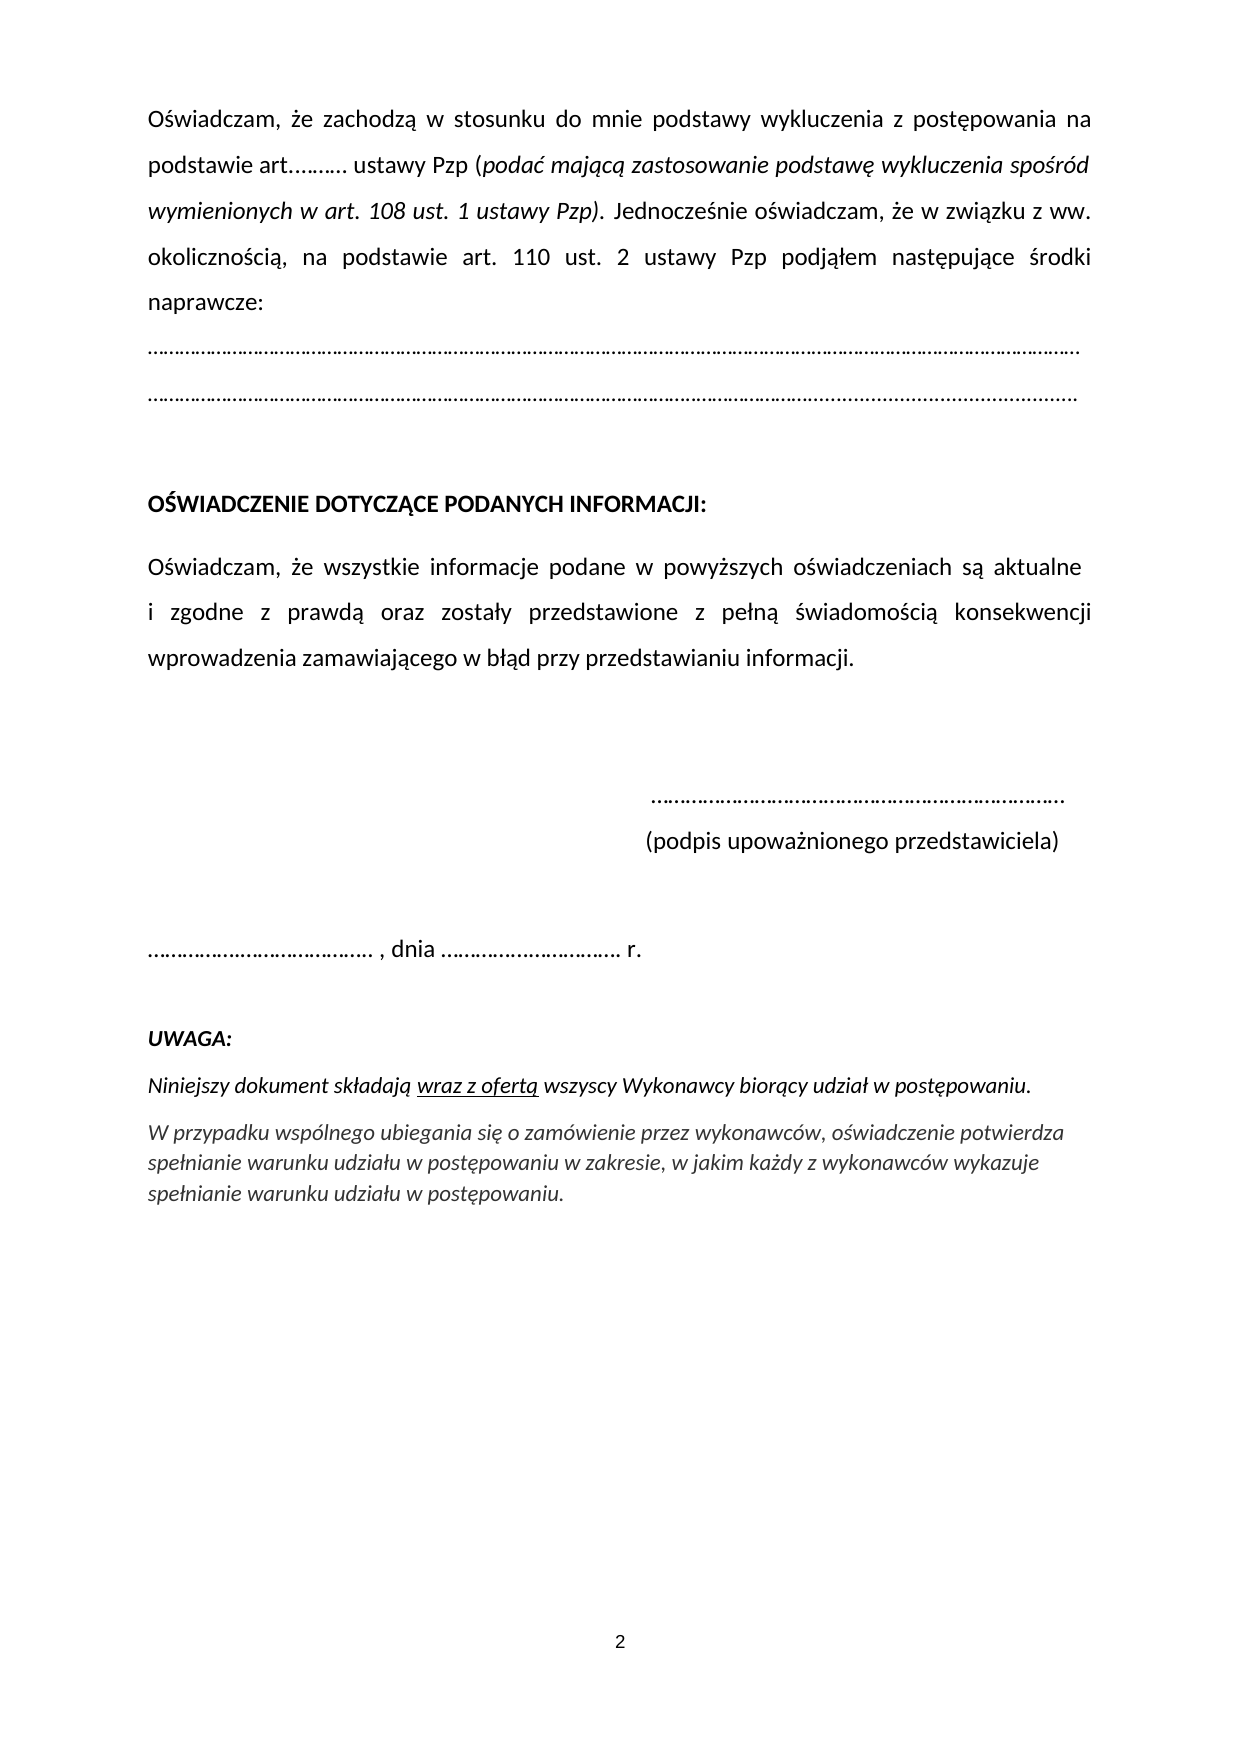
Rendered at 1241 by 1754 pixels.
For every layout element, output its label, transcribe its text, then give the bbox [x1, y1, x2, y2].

text Oświadczam, że wszystkie informacje podane w powyższych oświadczeniach są aktualne i zgodne z prawdą oraz zostały przedstawione z pełną świadomością konsekwencji wprowadzenia zamawiającego w błąd przy przedstawianiu informacji. [148, 551, 1093, 673]
text Niniejszy dokument składają wraz z ofertą wszyscy Wykonawcy biorący udział w postępowaniu. [148, 1071, 1093, 1099]
text UWAGA: [148, 1024, 1093, 1053]
text ……………………………………………………………… [148, 779, 1093, 810]
text OŚWIADCZENIE DOTYCZĄCE PODANYCH INFORMACJI: [148, 488, 1093, 519]
text …………….………………….. , dnia …………...……………. r. [148, 933, 1093, 964]
text Oświadczam, że zachodzą w stosunku do mnie podstawy wykluczenia z postępowania na podstawie art. ……… ustawy Pzp (podać mającą zastosowanie podstawę wykluczenia spośród wymienionych w art. 108 ust. 1 ustawy Pzp). Jednocześnie oświadczam, że w związku z ww. okolicznością, na podstawie art. 110 ust. 2 ustawy Pzp podjąłem następujące środki naprawcze: [148, 103, 1093, 317]
text …………………………………………………………………………………………………………………………………………………………… [148, 332, 1093, 360]
text …………………………………………………………………………………………..…………………............................................... [148, 379, 1093, 407]
text W przypadku wspólnego ubiegania się o zamówienie przez wykonawców, oświadczenie potwierdza spełnianie warunku udziału w postępowaniu w zakresie, w jakim każdy z wykonawców wykazuje spełnianie warunku udziału w postępowaniu. [148, 1118, 1093, 1207]
text (podpis upoważnionego przedstawiciela) [148, 825, 1093, 856]
